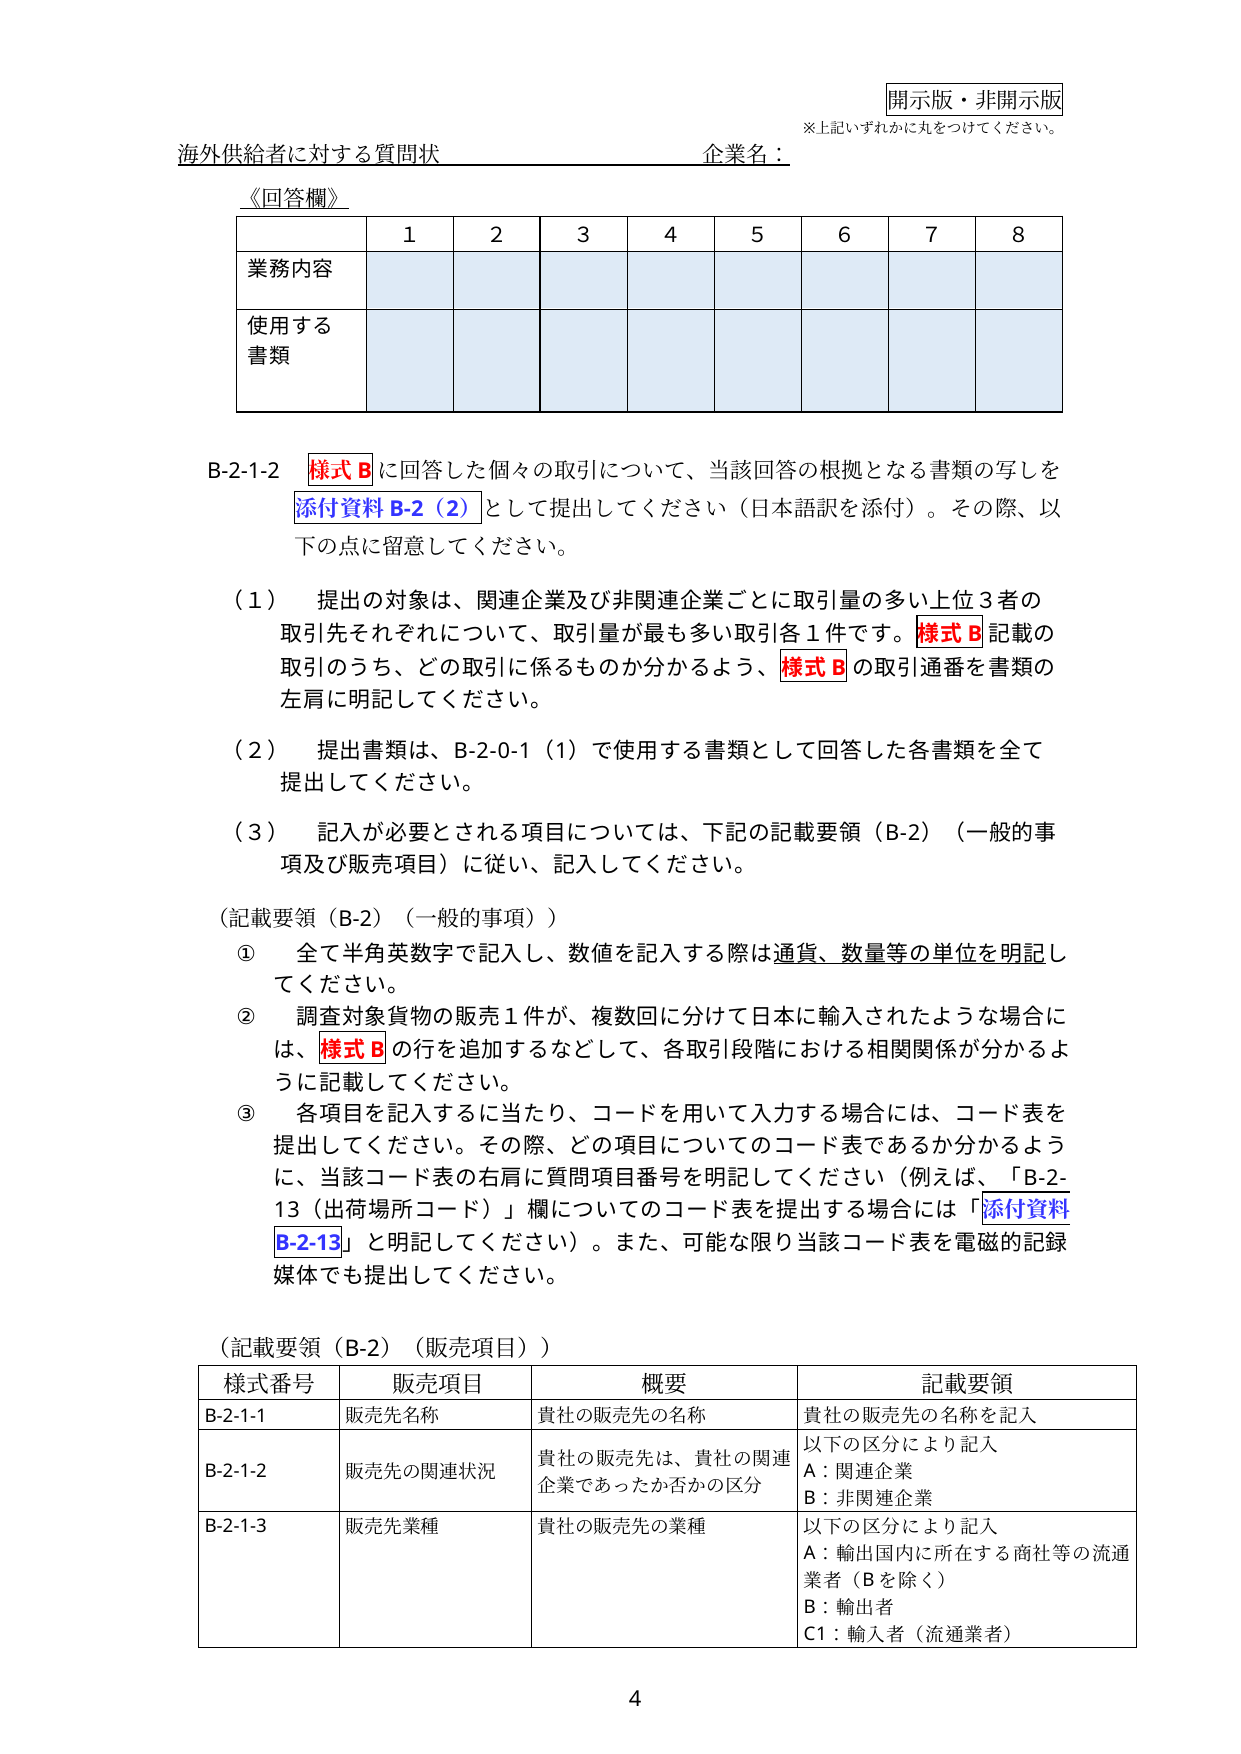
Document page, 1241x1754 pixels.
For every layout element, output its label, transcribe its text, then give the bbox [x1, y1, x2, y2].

table_header 様式番号 [199, 1366, 339, 1399]
table_cell [628, 252, 714, 308]
table_header ２ [454, 217, 539, 251]
table_cell [715, 252, 801, 308]
table_cell [802, 310, 888, 411]
text （記載要領（B-2）（一般的事項）） [207, 898, 1063, 936]
table_header 販売項目 [340, 1366, 531, 1399]
list 全て半角英数字で記入し、数値を記入する際は通貨、数量等の単位を明記してください。 [236, 936, 1078, 999]
table_cell 以下の区分により記入 A：関連企業 B：非関連企業 [798, 1430, 1136, 1511]
table_cell B-2-1-3 [199, 1512, 339, 1647]
table_cell [367, 252, 453, 308]
table_cell 業務内容 [237, 252, 366, 308]
table_header ６ [802, 217, 888, 251]
table_cell 貴社の販売先の業種 [532, 1512, 797, 1647]
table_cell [798, 1512, 1136, 1647]
table_cell [367, 310, 453, 411]
table_cell [889, 310, 975, 411]
table_cell [541, 310, 627, 411]
table_cell [628, 310, 714, 411]
table_header ３ [541, 217, 627, 251]
list 提出の対象は、関連企業及び非関連企業ごとに取引量の多い上位３者の取引先それぞれについて、取引量が最も多い取引各１件です。様式B記載の取引のうち、どの取引に係るものか分かるよう、様式Bの取引通番を書類の左肩に明記してください。 [222, 583, 1063, 714]
table_cell 使用する書類 [237, 310, 366, 411]
table_cell 貴社の販売先は、貴社の関連企業であったか否かの区分 [532, 1430, 797, 1511]
table_cell 販売先業種 [340, 1512, 531, 1647]
table_header [237, 217, 366, 251]
subtitle 様式Bに回答した個々の取引について、当該回答の根拠となる書類の写しを添付資料B-2（2）として提出してください（日本語訳を添付）。その際、以下の点に留意してください。 [207, 450, 1063, 564]
text 《回答欄》 [207, 178, 1063, 216]
text （記載要領（B-2）（販売項目）） [207, 1327, 1063, 1365]
table_cell B-2-1-2 [199, 1430, 339, 1511]
table_header 記載要領 [798, 1366, 1136, 1399]
table_header ８ [976, 217, 1062, 251]
table_cell 販売先名称 [340, 1400, 531, 1429]
table_header 概要 [532, 1366, 797, 1399]
table_cell 販売先の関連状況 [340, 1430, 531, 1511]
list 提出書類は、B-2-0-1（1）で使用する書類として回答した各書類を全て提出してください。 [222, 733, 1063, 796]
table_header ５ [715, 217, 801, 251]
list 記入が必要とされる項目については、下記の記載要領（B-2）（一般的事項及び販売項目）に従い、記入してください。 [222, 815, 1063, 879]
table_header ７ [889, 217, 975, 251]
table_cell 貴社の販売先の名称を記入 [798, 1400, 1136, 1429]
table_cell B-2-1-1 [199, 1400, 339, 1429]
table_header １ [367, 217, 453, 251]
table_cell [454, 310, 539, 411]
table_cell [802, 252, 888, 308]
table_cell [976, 310, 1062, 411]
table_cell [541, 252, 627, 308]
table_cell [889, 252, 975, 308]
table_cell [976, 252, 1062, 308]
table_cell [715, 310, 801, 411]
list 各項目を記入するに当たり、コードを用いて入力する場合には、コード表を提出してください。その際、どの項目についてのコード表であるか分かるように、当該コード表の右肩に質問項目番号を明記してください（例えば、「B-2-13（出荷場所コード）」欄についてのコード表を提出する場合には「添付資料B-2-13」と明記してください）。また、可能な限り当該コード表を電磁的記録媒体でも提出してください。 [236, 1096, 1078, 1289]
table_header ４ [628, 217, 714, 251]
list 調査対象貨物の販売１件が、複数回に分けて日本に輸入されたような場合には、様式Bの行を追加するなどして、各取引段階における相関関係が分かるように記載してください。 [236, 999, 1078, 1096]
table_cell [454, 252, 539, 308]
table_cell 貴社の販売先の名称 [532, 1400, 797, 1429]
